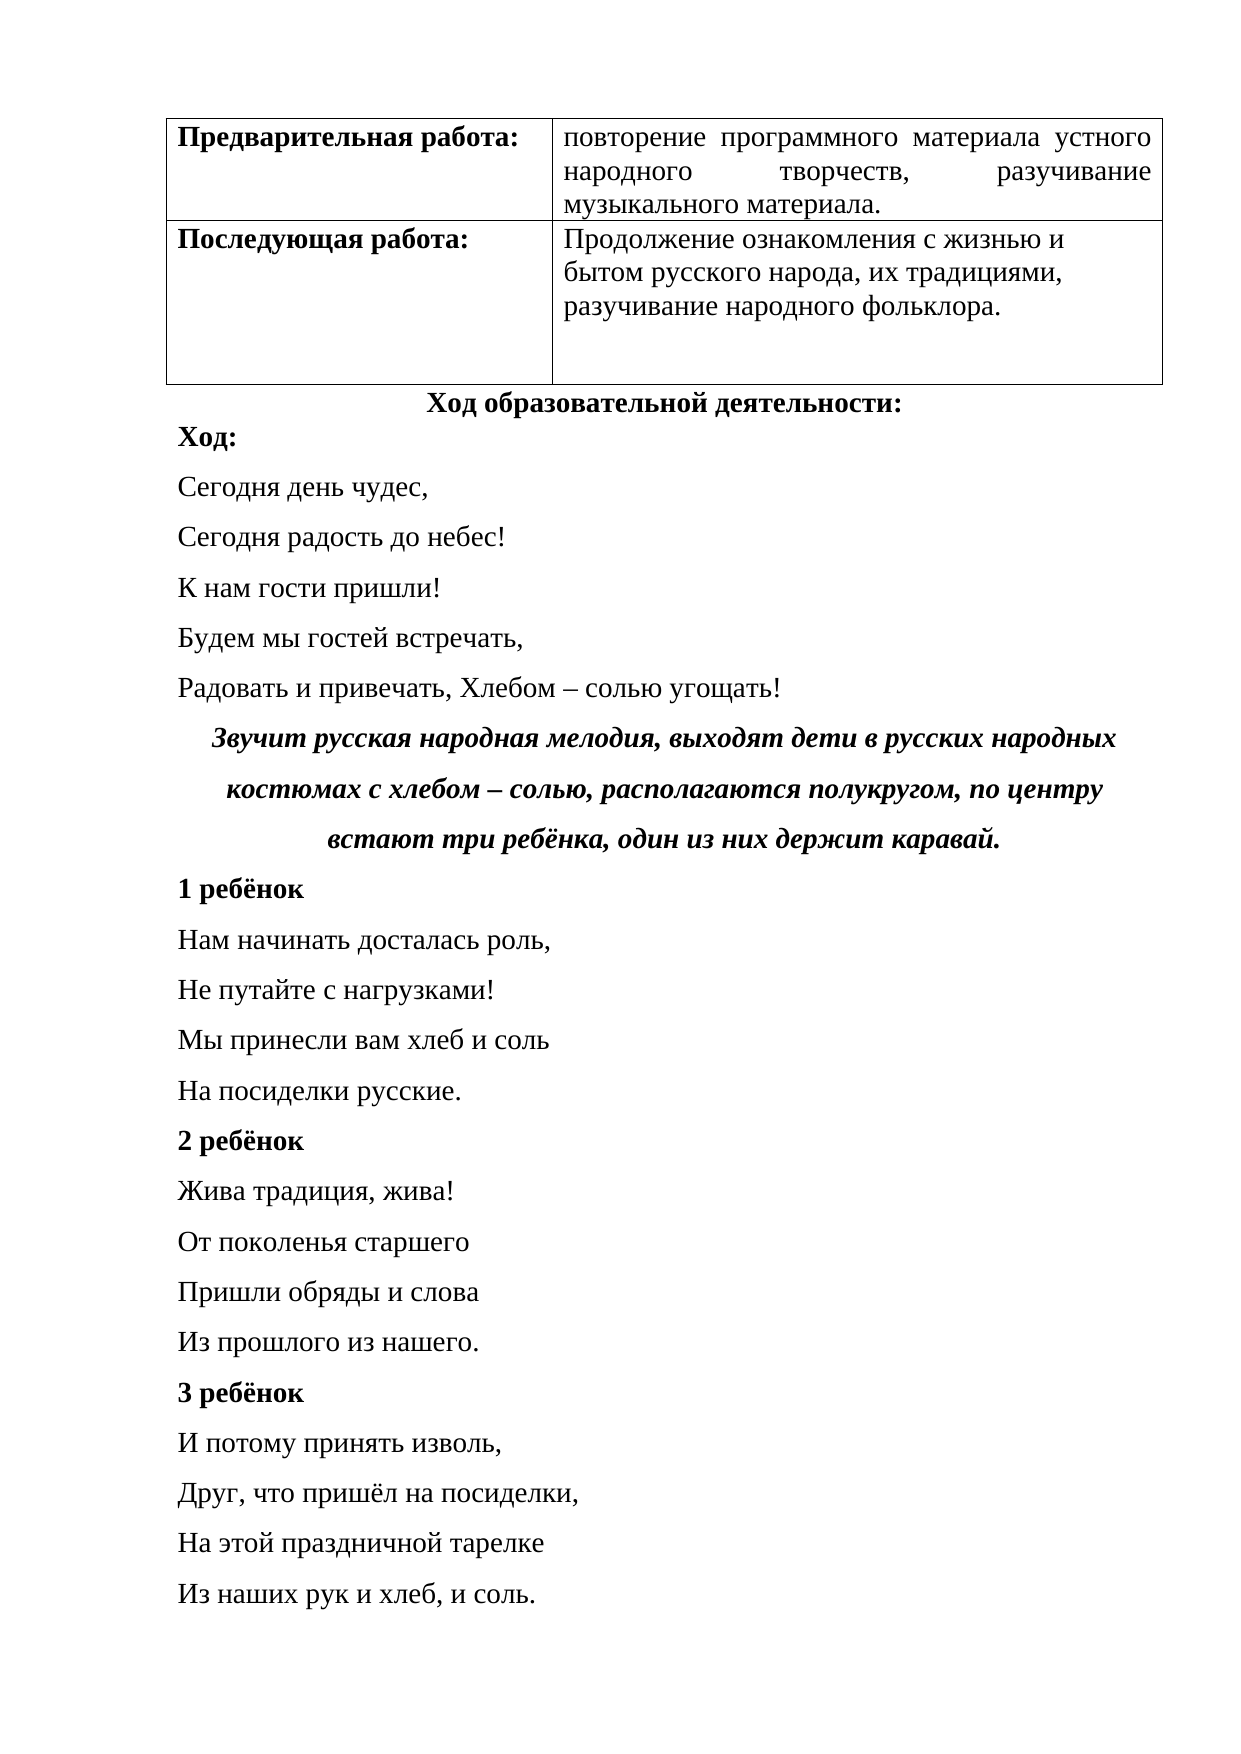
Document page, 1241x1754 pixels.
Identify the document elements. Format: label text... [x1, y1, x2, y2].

text Не путайте с нагрузками! [177, 972, 1152, 1006]
text На этой праздничной тарелке [177, 1526, 1152, 1559]
text Нам начинать досталась роль, [177, 922, 1152, 955]
text Звучит русская народная мелодия, выходят дети в русских народных костюмах с хлебом – солью, располагаются полукругом, по центру встают три ребёнка, один из них держит каравай. [177, 721, 1152, 855]
text Из наших рук и хлеб, и соль. [177, 1576, 1152, 1609]
text От поколенья старшего [177, 1224, 1152, 1257]
text Мы принесли вам хлеб и соль [177, 1022, 1152, 1056]
text Ход: [177, 419, 1152, 452]
table_cell Предварительная работа: [167, 119, 552, 220]
text Сегодня день чудес, [177, 469, 1152, 503]
text Радовать и привечать, Хлебом – солью угощать! [177, 670, 1152, 704]
text Ход образовательной деятельности: [177, 385, 1152, 419]
text К нам гости пришли! [177, 570, 1152, 603]
table_cell Продолжение ознакомления с жизнью и бытом русского народа, их традициями, разучивание народного фольклора. [553, 221, 1162, 384]
text На посиделки русские. [177, 1073, 1152, 1106]
text Пришли обряды и слова [177, 1274, 1152, 1308]
table_cell Последующая работа: [167, 221, 552, 384]
text Будем мы гостей встречать, [177, 620, 1152, 653]
text Жива традиция, жива! [177, 1173, 1152, 1207]
text Из прошлого из нашего. [177, 1324, 1152, 1358]
text 2 ребёнок [177, 1123, 1152, 1157]
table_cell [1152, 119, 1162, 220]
text 1 ребёнок [177, 872, 1152, 905]
text 3 ребёнок [177, 1375, 1152, 1408]
text Сегодня радость до небес! [177, 519, 1152, 553]
text И потому принять изволь, [177, 1425, 1152, 1458]
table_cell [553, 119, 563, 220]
text Друг, что пришёл на посиделки, [177, 1475, 1152, 1509]
